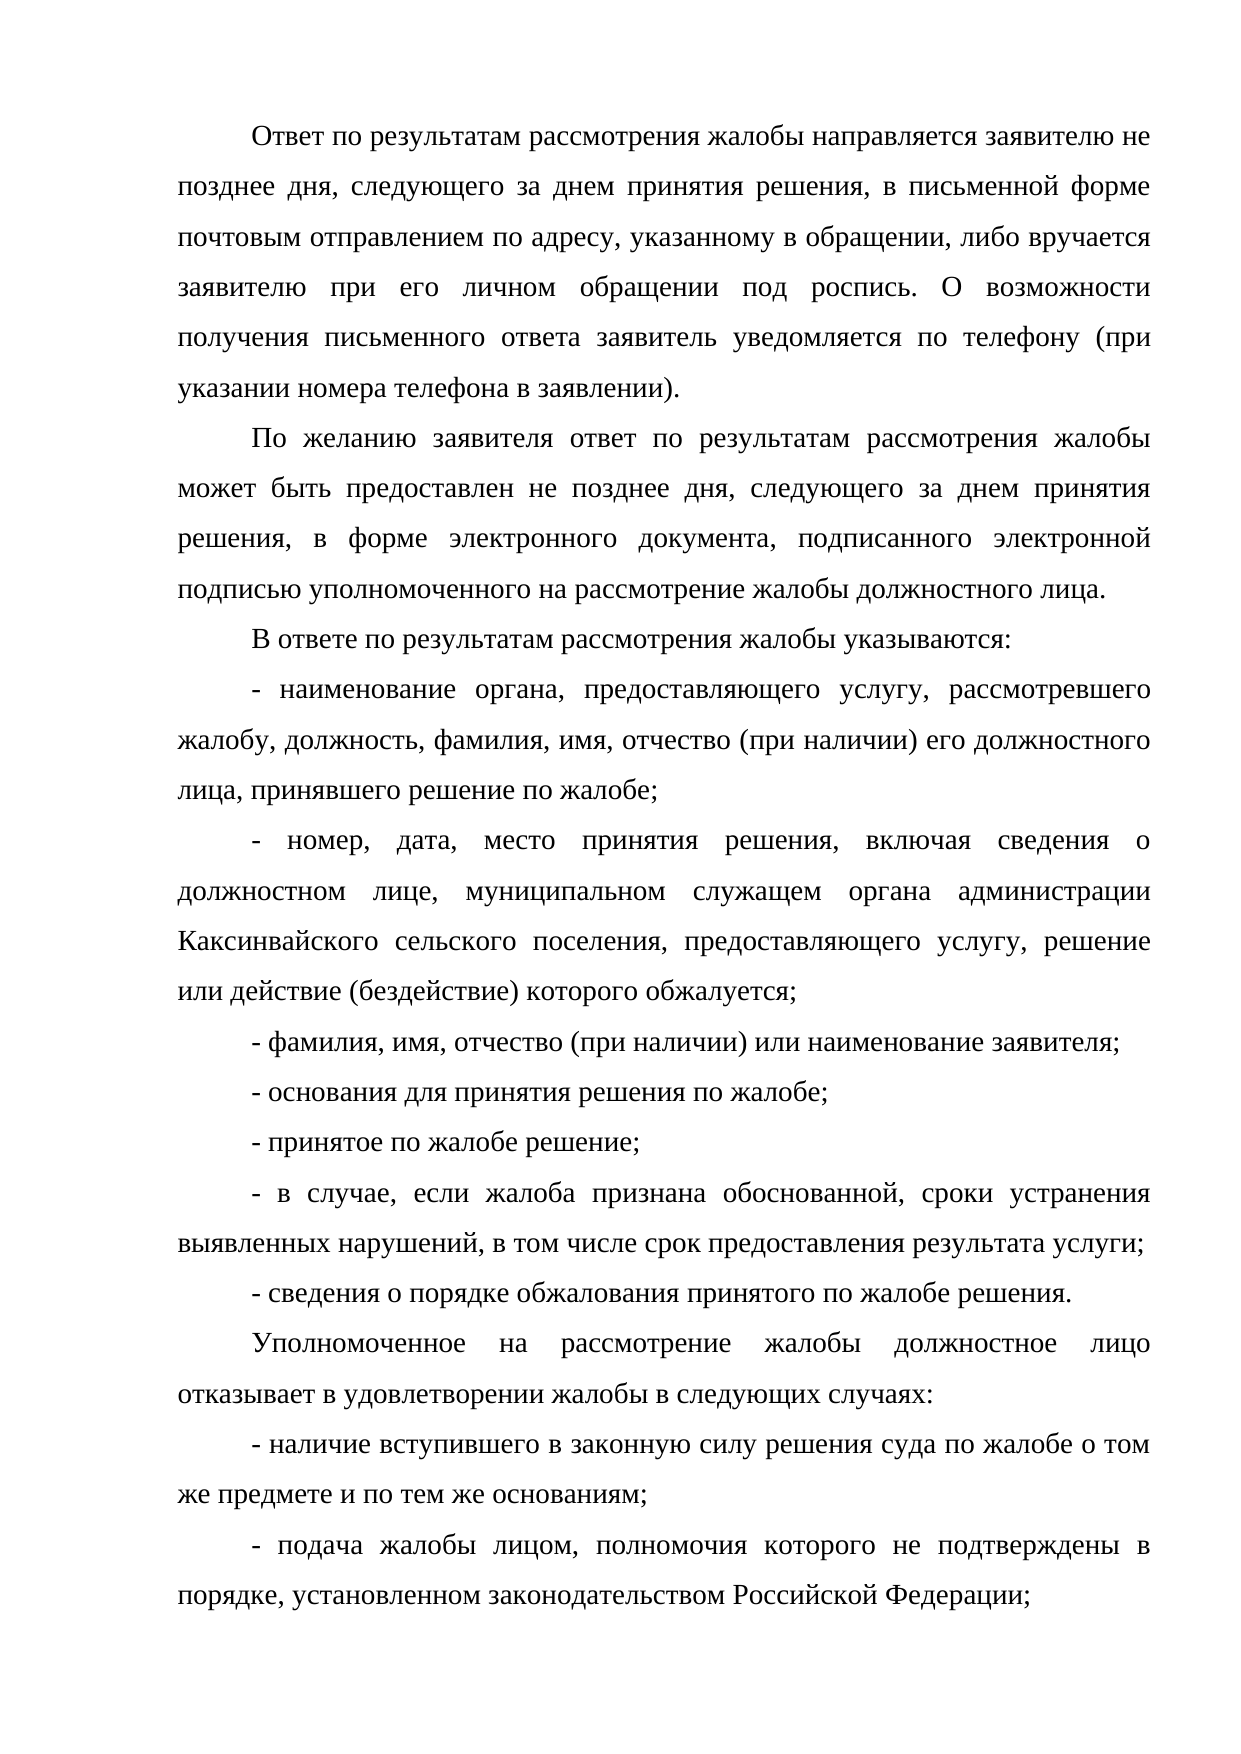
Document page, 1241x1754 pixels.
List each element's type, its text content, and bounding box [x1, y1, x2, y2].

text - фамилия, имя, отчество (при наличии) или наименование заявителя; [177, 1024, 1152, 1057]
text В ответе по результатам рассмотрения жалобы указываются: [177, 621, 1152, 655]
text - наименование органа, предоставляющего услугу, рассмотревшего жалобу, должность, фамилия, имя, отчество (при наличии) его должностного лица, принявшего решение по жалобе; [177, 672, 1152, 806]
text - в случае, если жалоба признана обоснованной, сроки устранения выявленных нарушений, в том числе срок предоставления результата услуги; [177, 1175, 1152, 1258]
text - наличие вступившего в законную силу решения суда по жалобе о том же предмете и по тем же основаниям; [177, 1426, 1152, 1510]
text - сведения о порядке обжалования принятого по жалобе решения. [177, 1275, 1152, 1309]
text Уполномоченное на рассмотрение жалобы должностное лицо отказывает в удовлетворении жалобы в следующих случаях: [177, 1326, 1152, 1409]
text Ответ по результатам рассмотрения жалобы направляется заявителю не позднее дня, следующего за днем принятия решения, в письменной форме почтовым отправлением по адресу, указанному в обращении, либо вручается заявителю при его личном обращении под роспись. О возможности получения письменного ответа заявитель уведомляется по телефону (при указании номера телефона в заявлении). [177, 118, 1152, 403]
text - принятое по жалобе решение; [177, 1124, 1152, 1158]
text - основания для принятия решения по жалобе; [177, 1074, 1152, 1108]
text - номер, дата, место принятия решения, включая сведения о должностном лице, муниципальном служащем органа администрации Каксинвайского сельского поселения, предоставляющего услугу, решение или действие (бездействие) которого обжалуется; [177, 822, 1152, 1007]
text - подача жалобы лицом, полномочия которого не подтверждены в порядке, установленном законодательством Российской Федерации; [177, 1527, 1152, 1611]
text По желанию заявителя ответ по результатам рассмотрения жалобы может быть предоставлен не позднее дня, следующего за днем принятия решения, в форме электронного документа, подписанного электронной подписью уполномоченного на рассмотрение жалобы должностного лица. [177, 420, 1152, 604]
